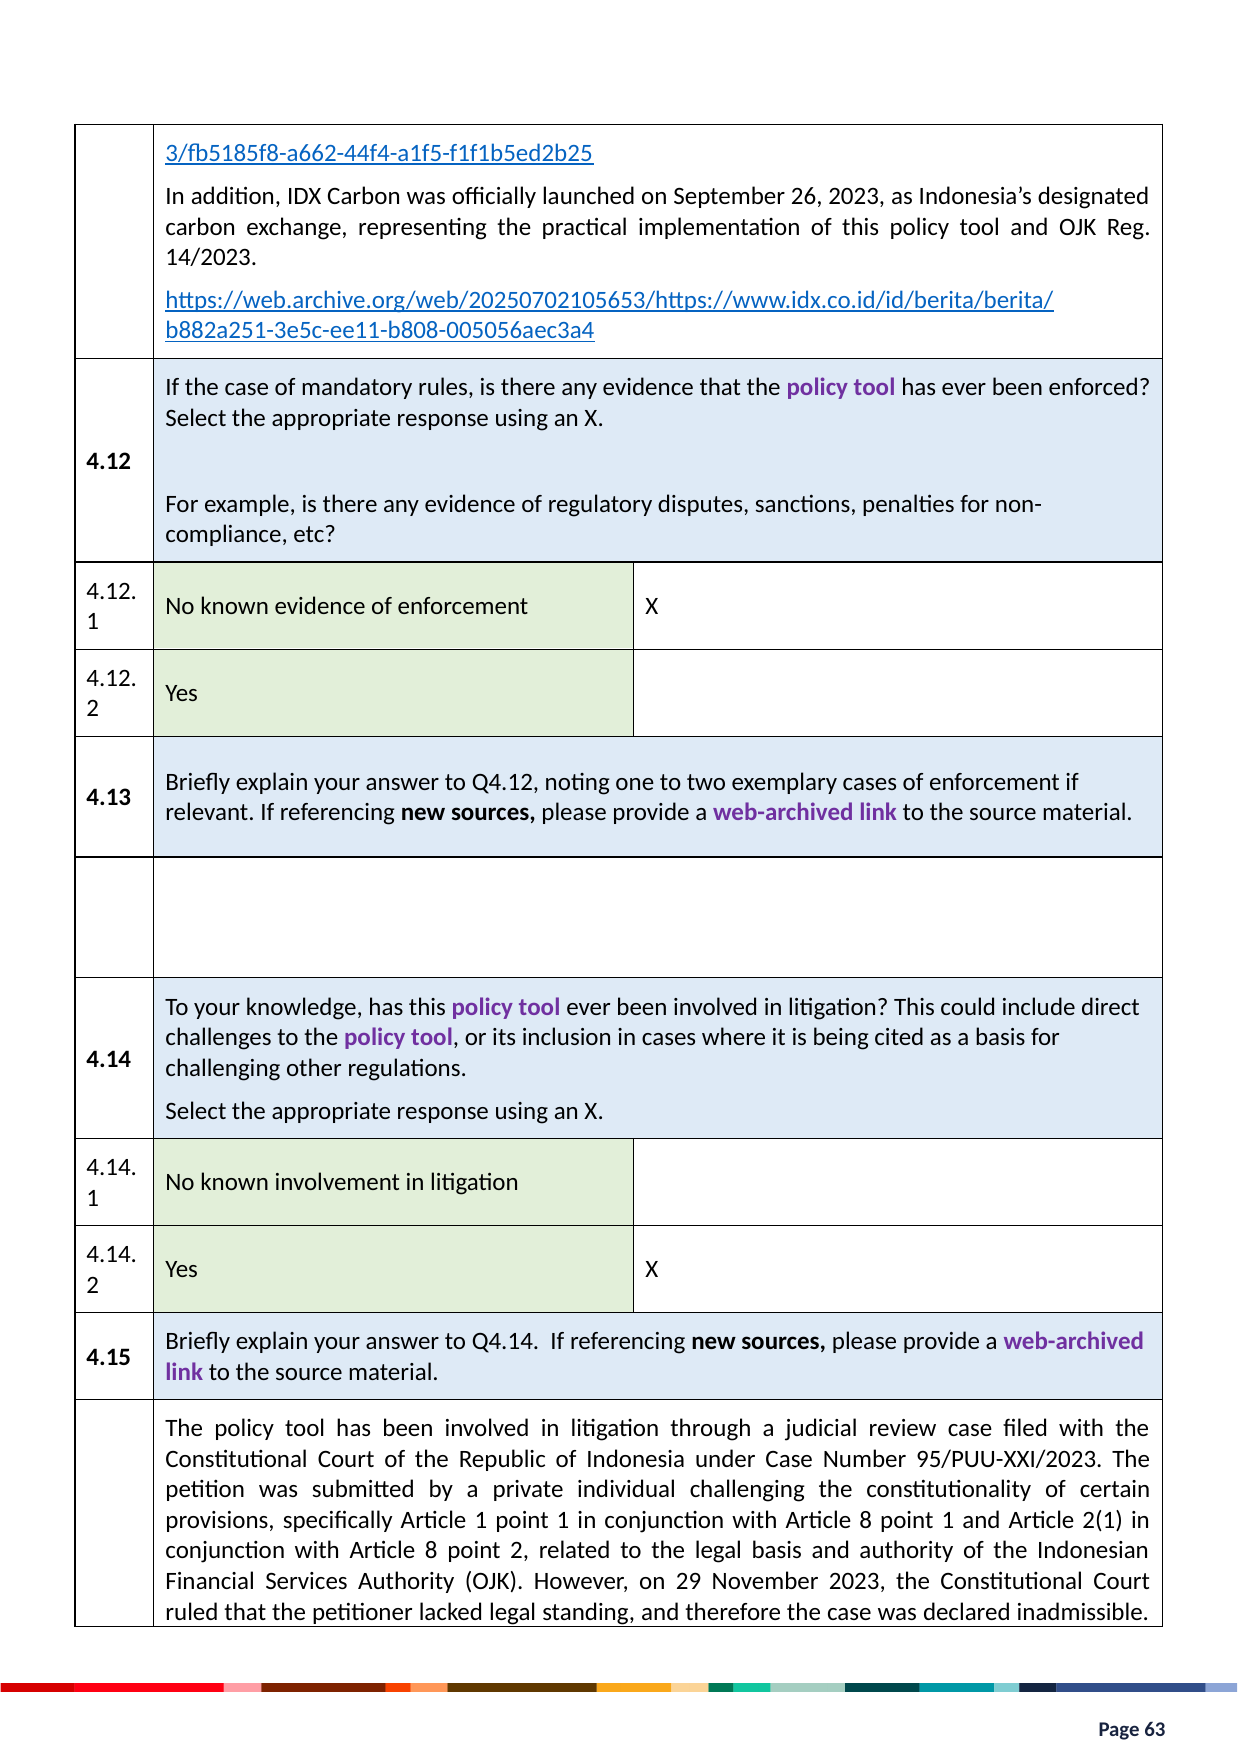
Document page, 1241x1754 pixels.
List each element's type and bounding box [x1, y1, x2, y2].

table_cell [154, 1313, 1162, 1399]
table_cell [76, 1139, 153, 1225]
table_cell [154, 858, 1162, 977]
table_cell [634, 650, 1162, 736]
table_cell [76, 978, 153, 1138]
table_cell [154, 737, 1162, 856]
picture [0, 1683, 1236, 1692]
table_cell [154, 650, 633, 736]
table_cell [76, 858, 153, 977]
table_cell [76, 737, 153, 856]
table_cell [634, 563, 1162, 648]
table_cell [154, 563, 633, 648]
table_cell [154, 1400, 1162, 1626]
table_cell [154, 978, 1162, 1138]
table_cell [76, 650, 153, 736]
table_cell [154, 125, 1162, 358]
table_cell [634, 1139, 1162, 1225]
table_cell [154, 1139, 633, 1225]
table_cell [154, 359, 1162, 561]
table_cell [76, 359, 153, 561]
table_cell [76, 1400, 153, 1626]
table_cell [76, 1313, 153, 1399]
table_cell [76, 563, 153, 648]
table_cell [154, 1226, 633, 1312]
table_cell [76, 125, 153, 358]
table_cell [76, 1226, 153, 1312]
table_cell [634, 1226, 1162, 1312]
